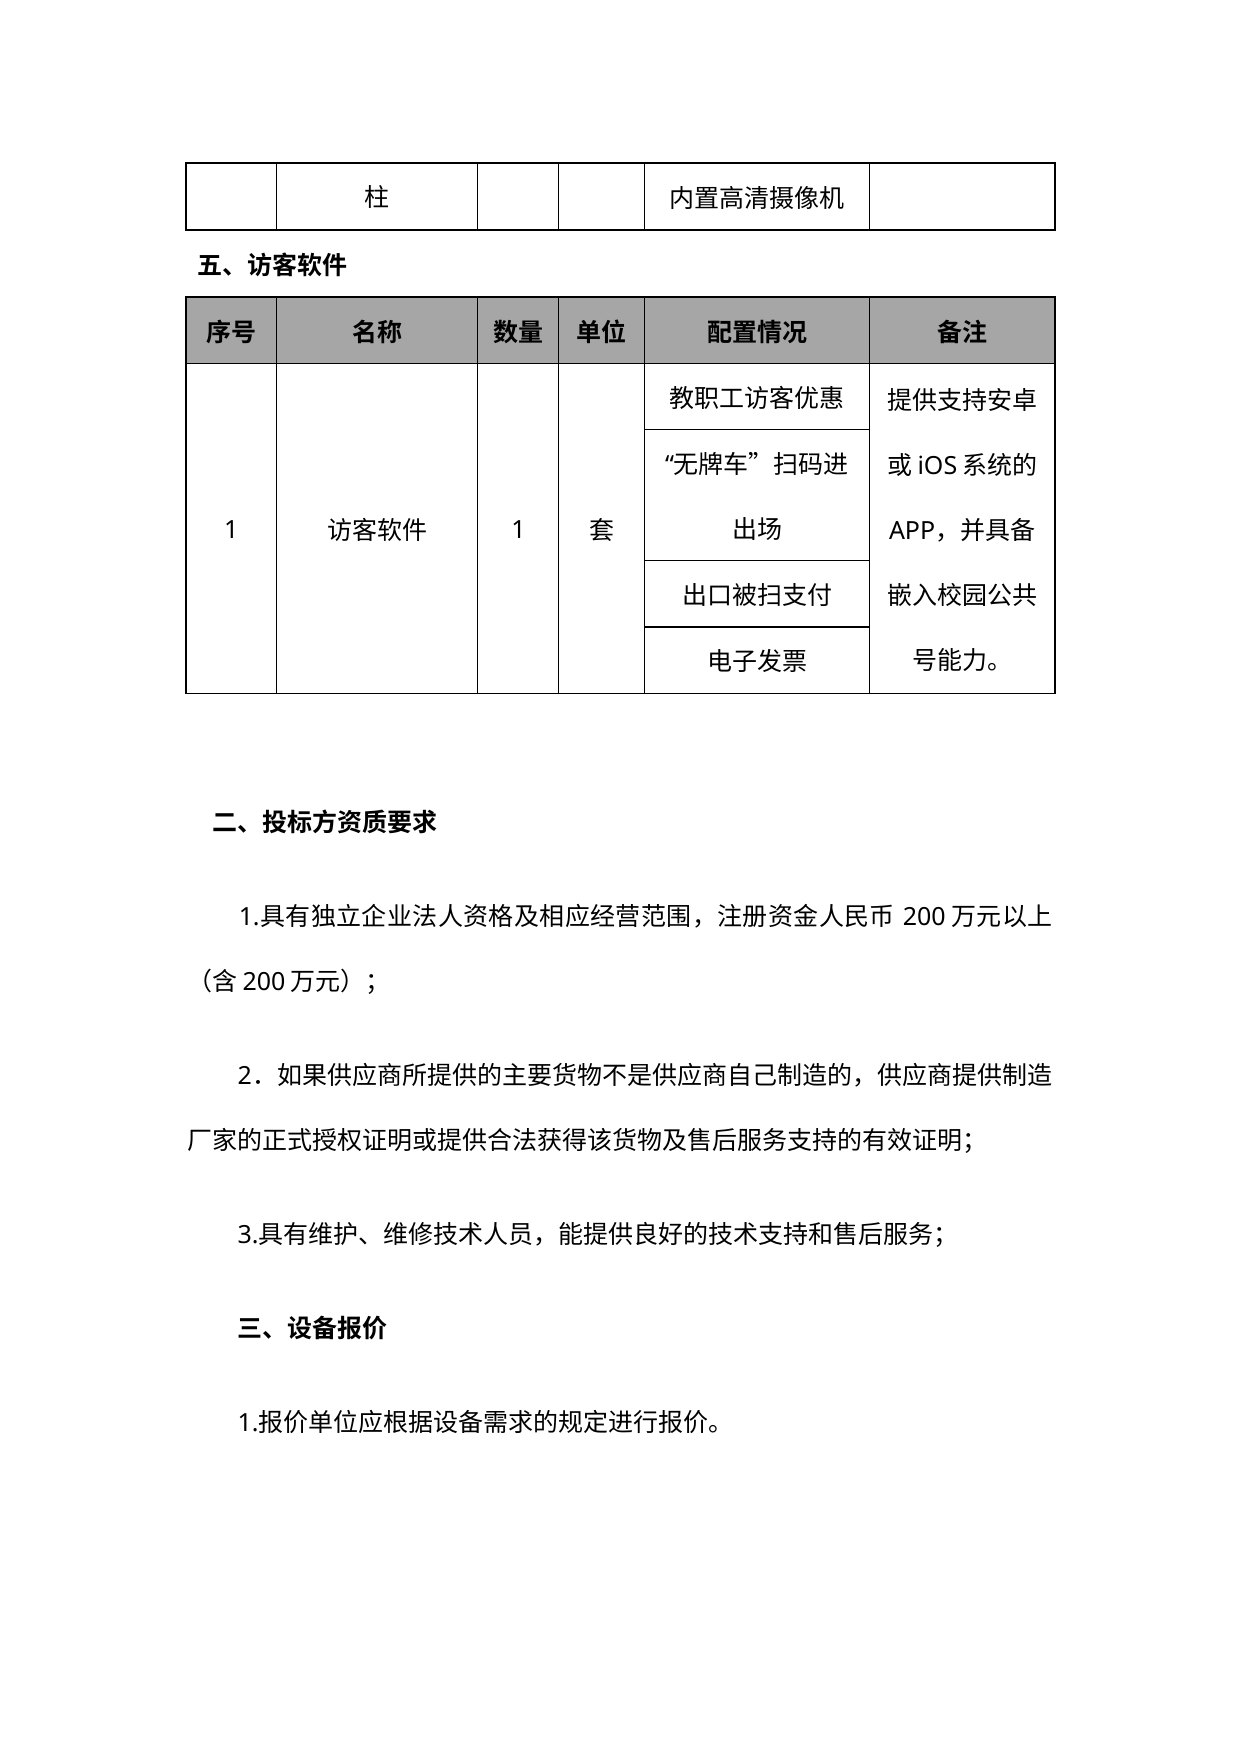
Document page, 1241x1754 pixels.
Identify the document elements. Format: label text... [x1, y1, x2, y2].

table_cell 数量 [478, 298, 558, 363]
table_cell 出口被扫支付 [645, 561, 869, 626]
table_cell 4 [478, 164, 558, 229]
table_cell 配置情况 [645, 298, 869, 363]
table_cell 电子发票 [645, 628, 869, 692]
table_cell 五、访客软件 [186, 231, 1055, 296]
table_cell 1 [187, 164, 276, 229]
table_cell 套 [559, 364, 644, 692]
table_cell 序号 [187, 298, 276, 363]
table_cell 名称 [277, 298, 477, 363]
table_cell 台 [559, 164, 644, 229]
text 3.具有维护、维修技术人员，能提供良好的技术支持和售后服务； [187, 1200, 1053, 1265]
table_cell 备注 [870, 298, 1054, 363]
table_cell 单位 [559, 298, 644, 363]
table_cell 内置高清摄像机 [645, 164, 869, 229]
table_cell 提供支持安卓或iOS系统的APP，并具备嵌入校园公共号能力。 [870, 364, 1054, 692]
table_cell “无牌车”扫码进出场 [645, 430, 869, 560]
table_cell 1 [478, 364, 558, 692]
text 1.具有独立企业法人资格及相应经营范围，注册资金人民币200万元以上（含200万元）； [187, 882, 1053, 1012]
table_cell [870, 164, 1054, 229]
text 三、设备报价 [187, 1294, 1053, 1359]
table_cell 1 [187, 364, 276, 692]
table_cell 一体式摄像机立柱 [277, 164, 477, 229]
text 二、投标方资质要求 [187, 788, 1053, 853]
table_cell 访客软件 [277, 364, 477, 692]
table_cell 教职工访客优惠 [645, 364, 869, 429]
text 2．如果供应商所提供的主要货物不是供应商自己制造的，供应商提供制造厂家的正式授权证明或提供合法获得该货物及售后服务支持的有效证明； [187, 1041, 1053, 1171]
text 1.报价单位应根据设备需求的规定进行报价。 [187, 1388, 1053, 1453]
